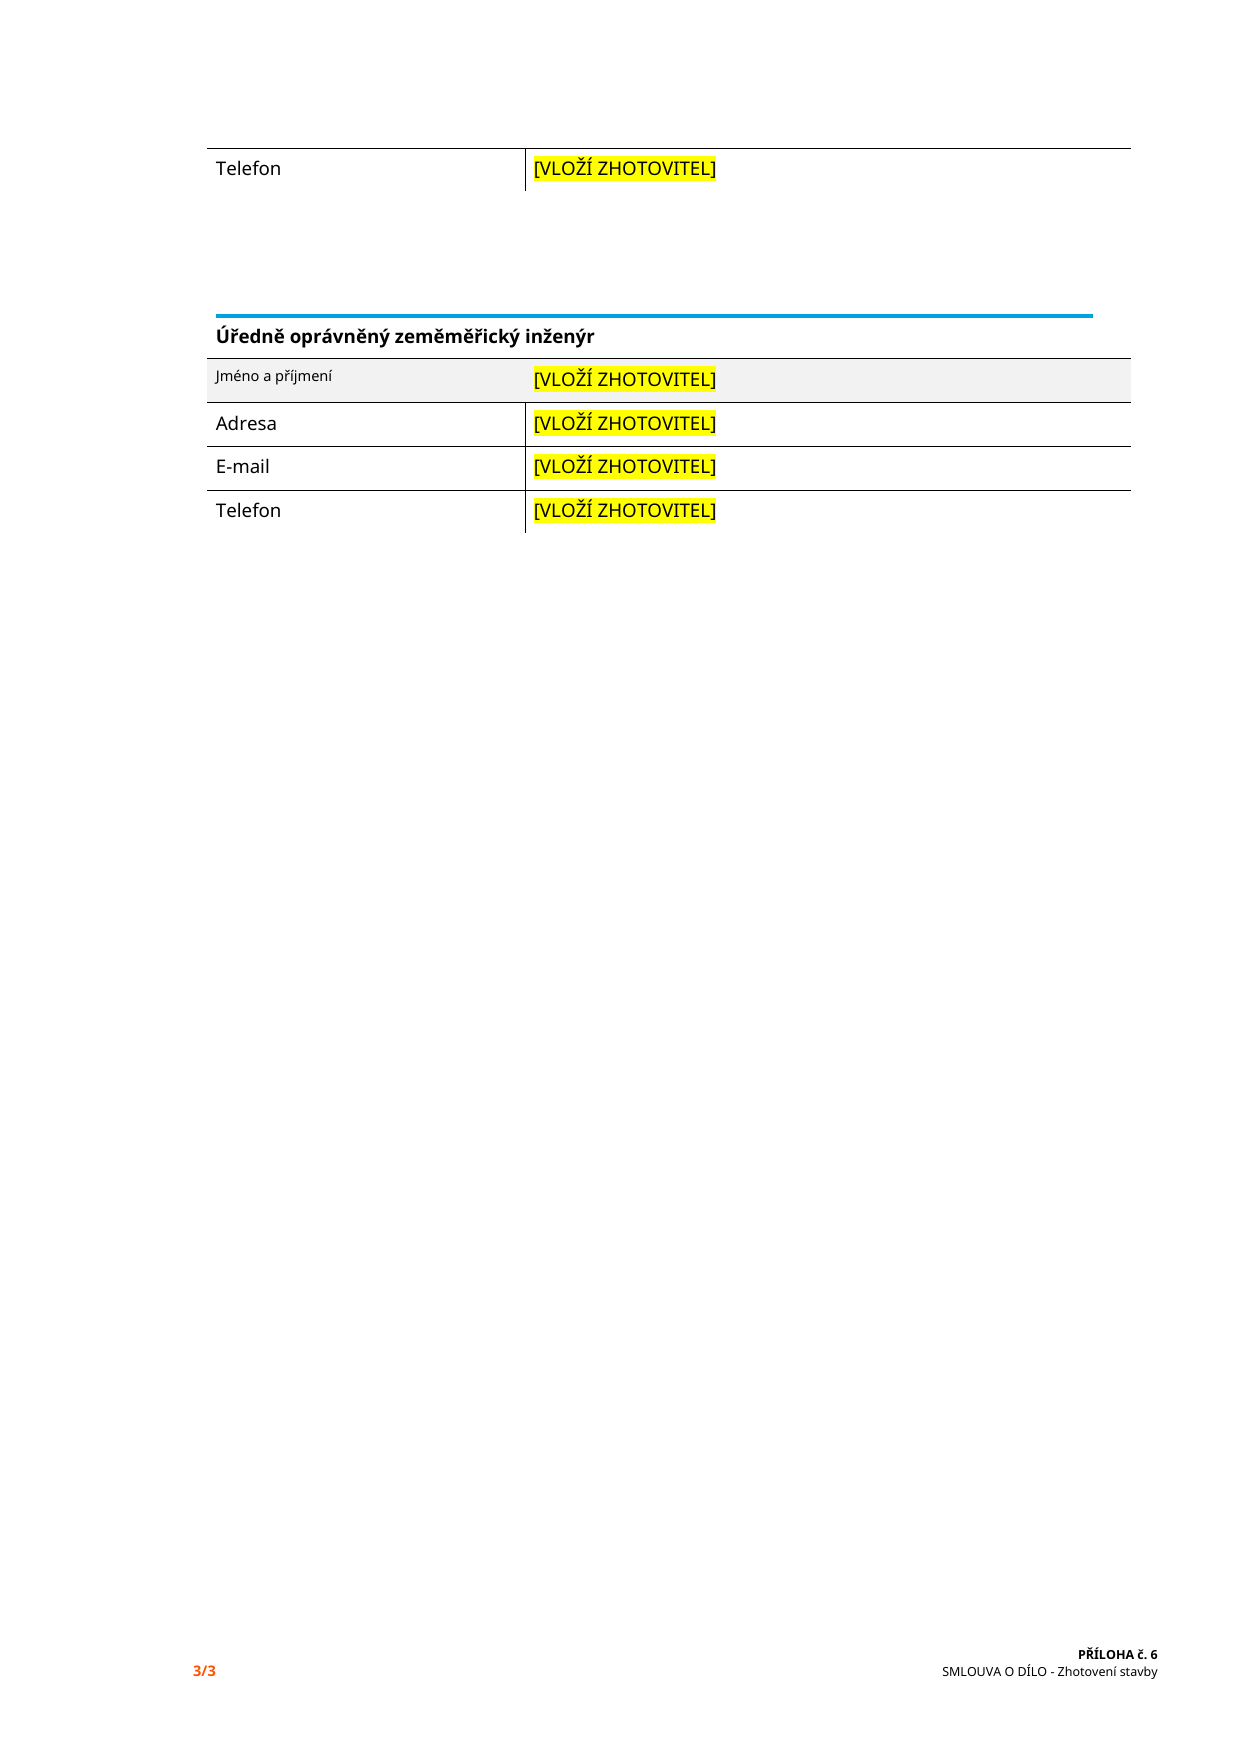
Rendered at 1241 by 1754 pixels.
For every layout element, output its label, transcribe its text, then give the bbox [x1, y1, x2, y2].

table_cell Telefon [207, 491, 525, 533]
table_cell Telefon [207, 149, 525, 191]
table_cell E-mail [207, 447, 525, 489]
table_cell Adresa [207, 403, 525, 446]
table_header Jméno a příjmení [207, 359, 526, 402]
table_cell [VLOŽÍ ZHOTOVITEL] [526, 447, 1131, 489]
text Úředně oprávněný zeměměřický inženýr [216, 318, 1093, 349]
table_cell [VLOŽÍ ZHOTOVITEL] [526, 491, 1131, 533]
table_cell [VLOŽÍ ZHOTOVITEL] [526, 403, 1131, 446]
table_header [VLOŽÍ ZHOTOVITEL] [526, 359, 1131, 402]
table_cell [VLOŽÍ ZHOTOVITEL] [526, 149, 1131, 191]
